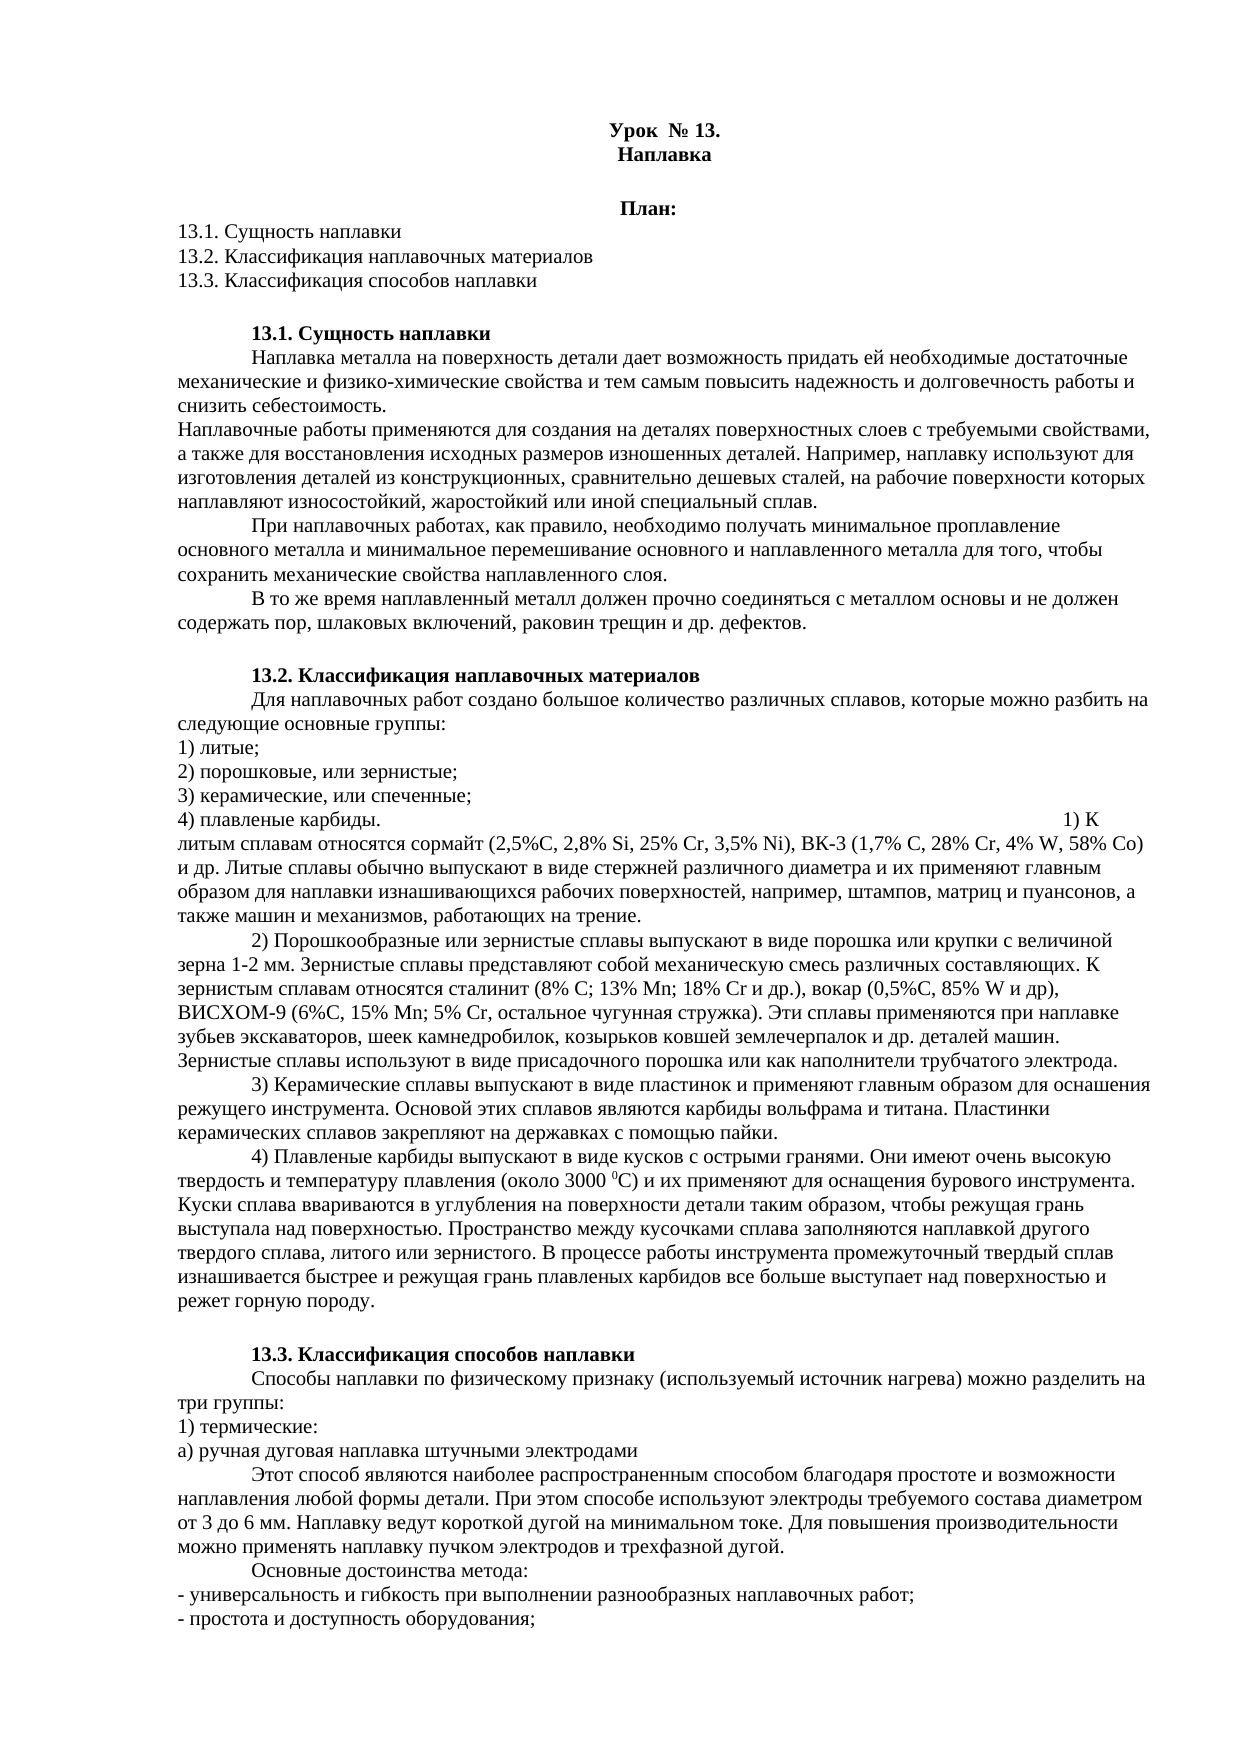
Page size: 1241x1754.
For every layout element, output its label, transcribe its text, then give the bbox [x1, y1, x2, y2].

text Урок № 13. [177, 118, 1152, 142]
text Наплавка [177, 142, 1152, 166]
text План: 13.1. Сущность наплавки 13.2. Классификация наплавочных материалов 13.3. Классификация способов наплавки [177, 195, 1152, 292]
text 13.1. Сущность наплавки Наплавка металла на поверхность детали дает возможность придать ей необходимые достаточные механические и физико-химические свойства и тем самым повысить надежность и долговечность работы и снизить себестоимость. Наплавочные работы применяются для создания на деталях поверхностных слоев с требуемыми свойствами, а также для восстановления исходных размеров изношенных деталей. Например, наплавку используют для изготовления деталей из конструкционных, сравнительно дешевых сталей, на рабочие поверхности которых наплавляют износостойкий, жаростойкий или иной специальный сплав. При наплавочных работах, как правило, необходимо получать минимальное проплавление основного металла и минимальное перемешивание основного и наплавленного металла для того, чтобы сохранить механические свойства наплавленного слоя. В то же время наплавленный металл должен прочно соединяться с металлом основы и не должен содержать пор, шлаковых включений, раковин трещин и др. дефектов. [177, 321, 1152, 634]
text 13.2. Классификация наплавочных материалов Для наплавочных работ создано большое количество различных сплавов, которые можно разбить на следующие основные группы: 1) литые; 2) порошковые, или зернистые; 3) керамические, или спеченные; 4) плавленые карбиды. 1) К литым сплавам относятся сормайт (2,5%С, 2,8% Si, 25% Cr, 3,5% Ni), ВК-3 (1,7% C, 28% Cr, 4% W, 58% Co) и др. Литые сплавы обычно выпускают в виде стержней различного диаметра и их применяют главным образом для наплавки изнашивающихся рабочих поверхностей, например, штампов, матриц и пуансонов, а также машин и механизмов, работающих на трение. 2) Порошкообразные или зернистые сплавы выпускают в виде порошка или крупки с величиной зерна 1-2 мм. Зернистые сплавы представляют собой механическую смесь различных составляющих. К зернистым сплавам относятся сталинит (8% C; 13% Mn; 18% Cr и др.), вокар (0,5%C, 85% W и др), ВИСХОМ-9 (6%C, 15% Mn; 5% Cr, остальное чугунная стружка). Эти сплавы применяются при наплавке зубьев экскаваторов, шеек камнедробилок, козырьков ковшей землечерпалок и др. деталей машин. Зернистые сплавы используют в виде присадочного порошка или как наполнители трубчатого электрода. 3) Керамические сплавы выпускают в виде пластинок и применяют главным образом для оснашения режущего инструмента. Основой этих сплавов являются карбиды вольфрама и титана. Пластинки керамических сплавов закрепляют на державках с помощью пайки. 4) Плавленые карбиды выпускают в виде кусков с острыми гранями. Они имеют очень высокую твердость и температуру плавления (около 3000 0С) и их применяют для оснащения бурового инструмента. Куски сплава ввариваются в углубления на поверхности детали таким образом, чтобы режущая грань выступала над поверхностью. Пространство между кусочками сплава заполняются наплавкой другого твердого сплава, литого или зернистого. В процессе работы инструмента промежуточный твердый сплав изнашивается быстрее и режущая грань плавленых карбидов все больше выступает над поверхностью и режет горную породу. [177, 663, 1152, 1312]
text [177, 1342, 1152, 1630]
